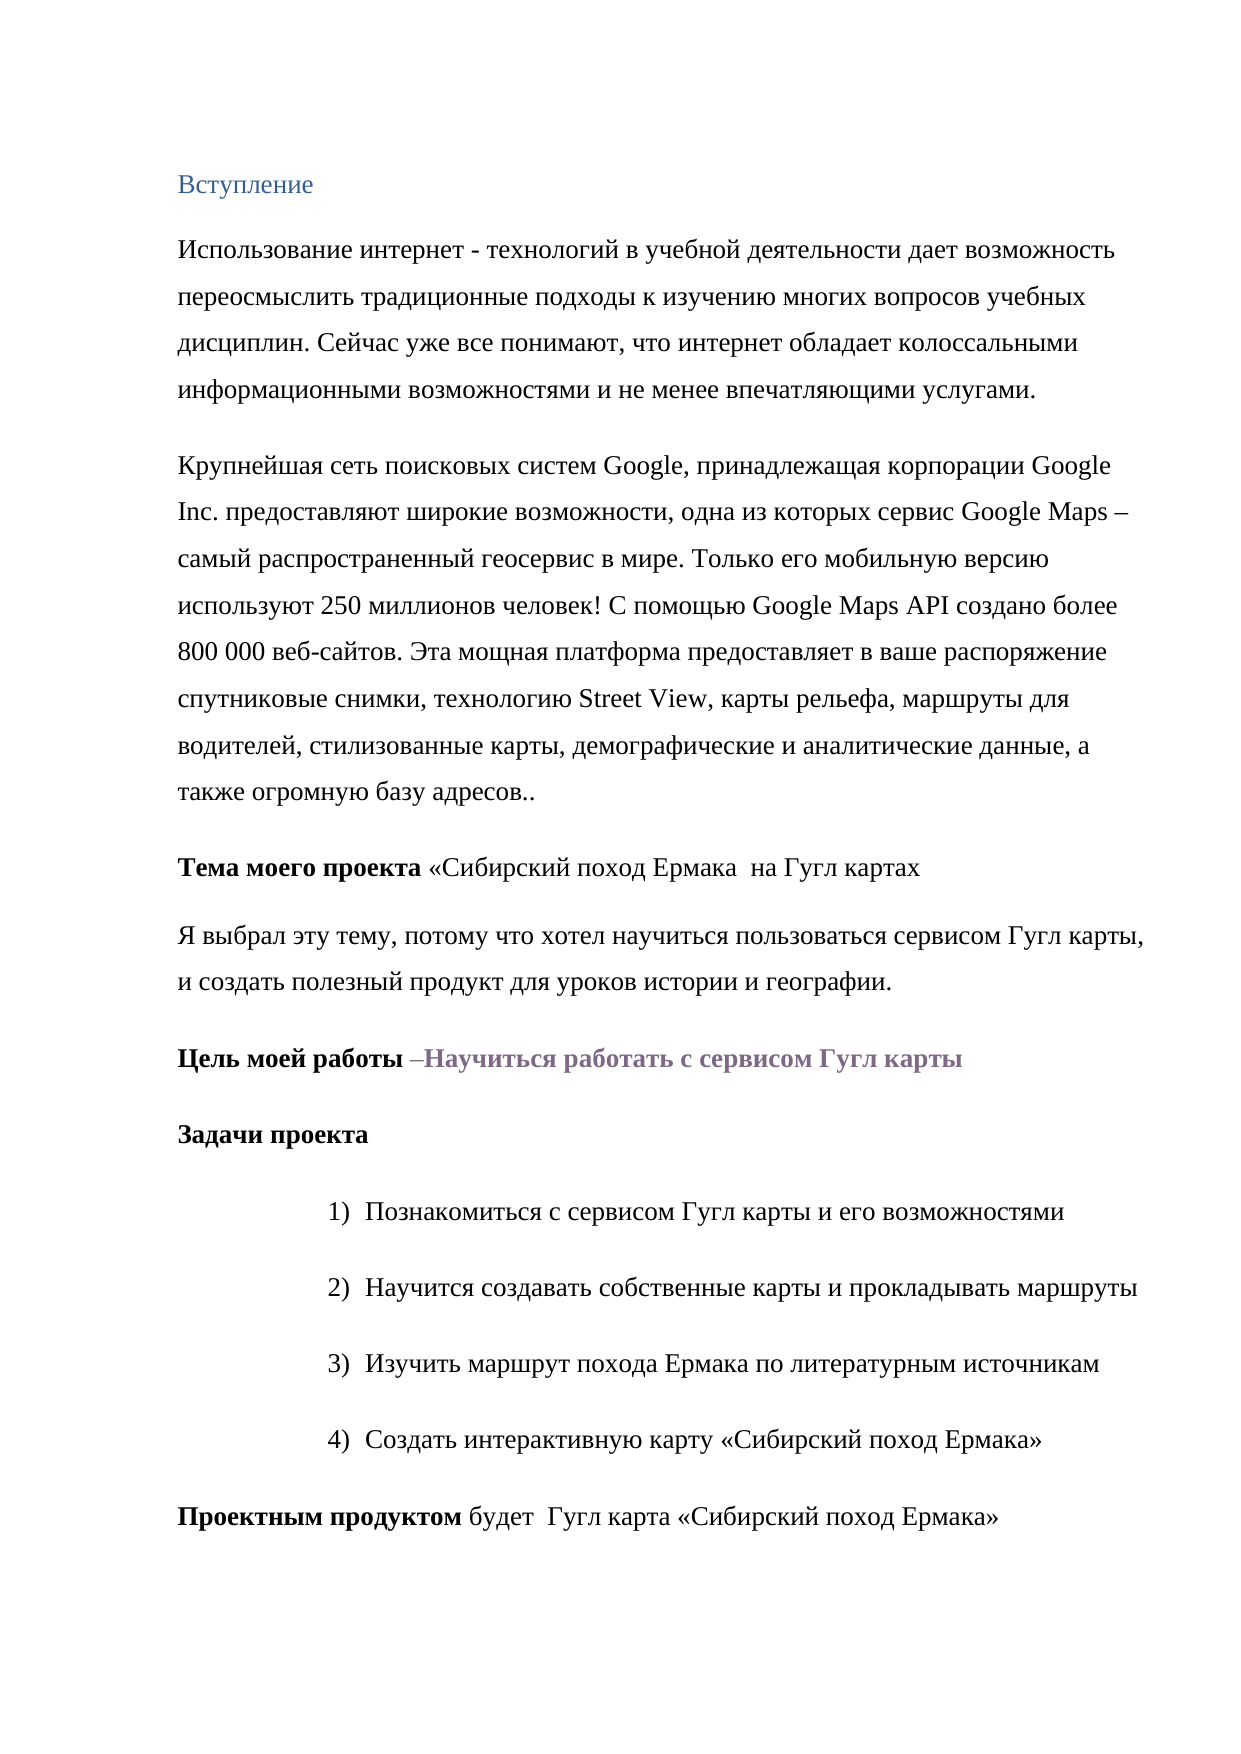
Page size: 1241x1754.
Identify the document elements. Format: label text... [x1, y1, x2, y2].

list Изучить маршрут похода Ермака по литературным источникам [327, 1347, 1152, 1378]
list Познакомиться с сервисом Гугл карты и его возможностями [327, 1194, 1152, 1226]
list Создать интерактивную карту «Сибирский поход Ермака» [327, 1424, 1152, 1455]
text Цель моей работы –Научиться работать с сервисом Гугл карты [177, 1042, 1152, 1073]
list Научится создавать собственные карты и прокладывать маршруты [327, 1271, 1152, 1302]
text Использование интернет - технологий в учебной деятельности дает возможность переосмыслить традиционные подходы к изучению многих вопросов учебных дисциплин. Сейчас уже все понимают, что интернет обладает колоссальными информационными возможностями и не менее впечатляющими услугами. [177, 233, 1152, 404]
text Проектным продуктом будет Гугл карта «Сибирский поход Ермака» [177, 1500, 1152, 1531]
text Тема моего проекта «Сибирский поход Ермака на Гугл картах [177, 851, 1152, 882]
text Крупнейшая сеть поисковых систем Google, принадлежащая корпорации Google Inc. предоставляют широкие возможности, одна из которых сервис Google Maps – самый распространенный геосервис в мире. Только его мобильную версию используют 250 миллионов человек! С помощью Google Maps API создано более 800 000 веб-сайтов. Эта мощная платформа предоставляет в ваше распоряжение спутниковые снимки, технологию Street View, карты рельефа, маршруты для водителей, стилизованные карты, демографические и аналитические данные, а также огромную базу адресов.. [177, 449, 1152, 807]
subtitle Вступление [177, 168, 1152, 199]
text Я выбрал эту тему, потому что хотел научиться пользоваться сервисом Гугл карты, и создать полезный продукт для уроков истории и географии. [177, 919, 1152, 997]
text Задачи проекта [177, 1118, 1152, 1149]
